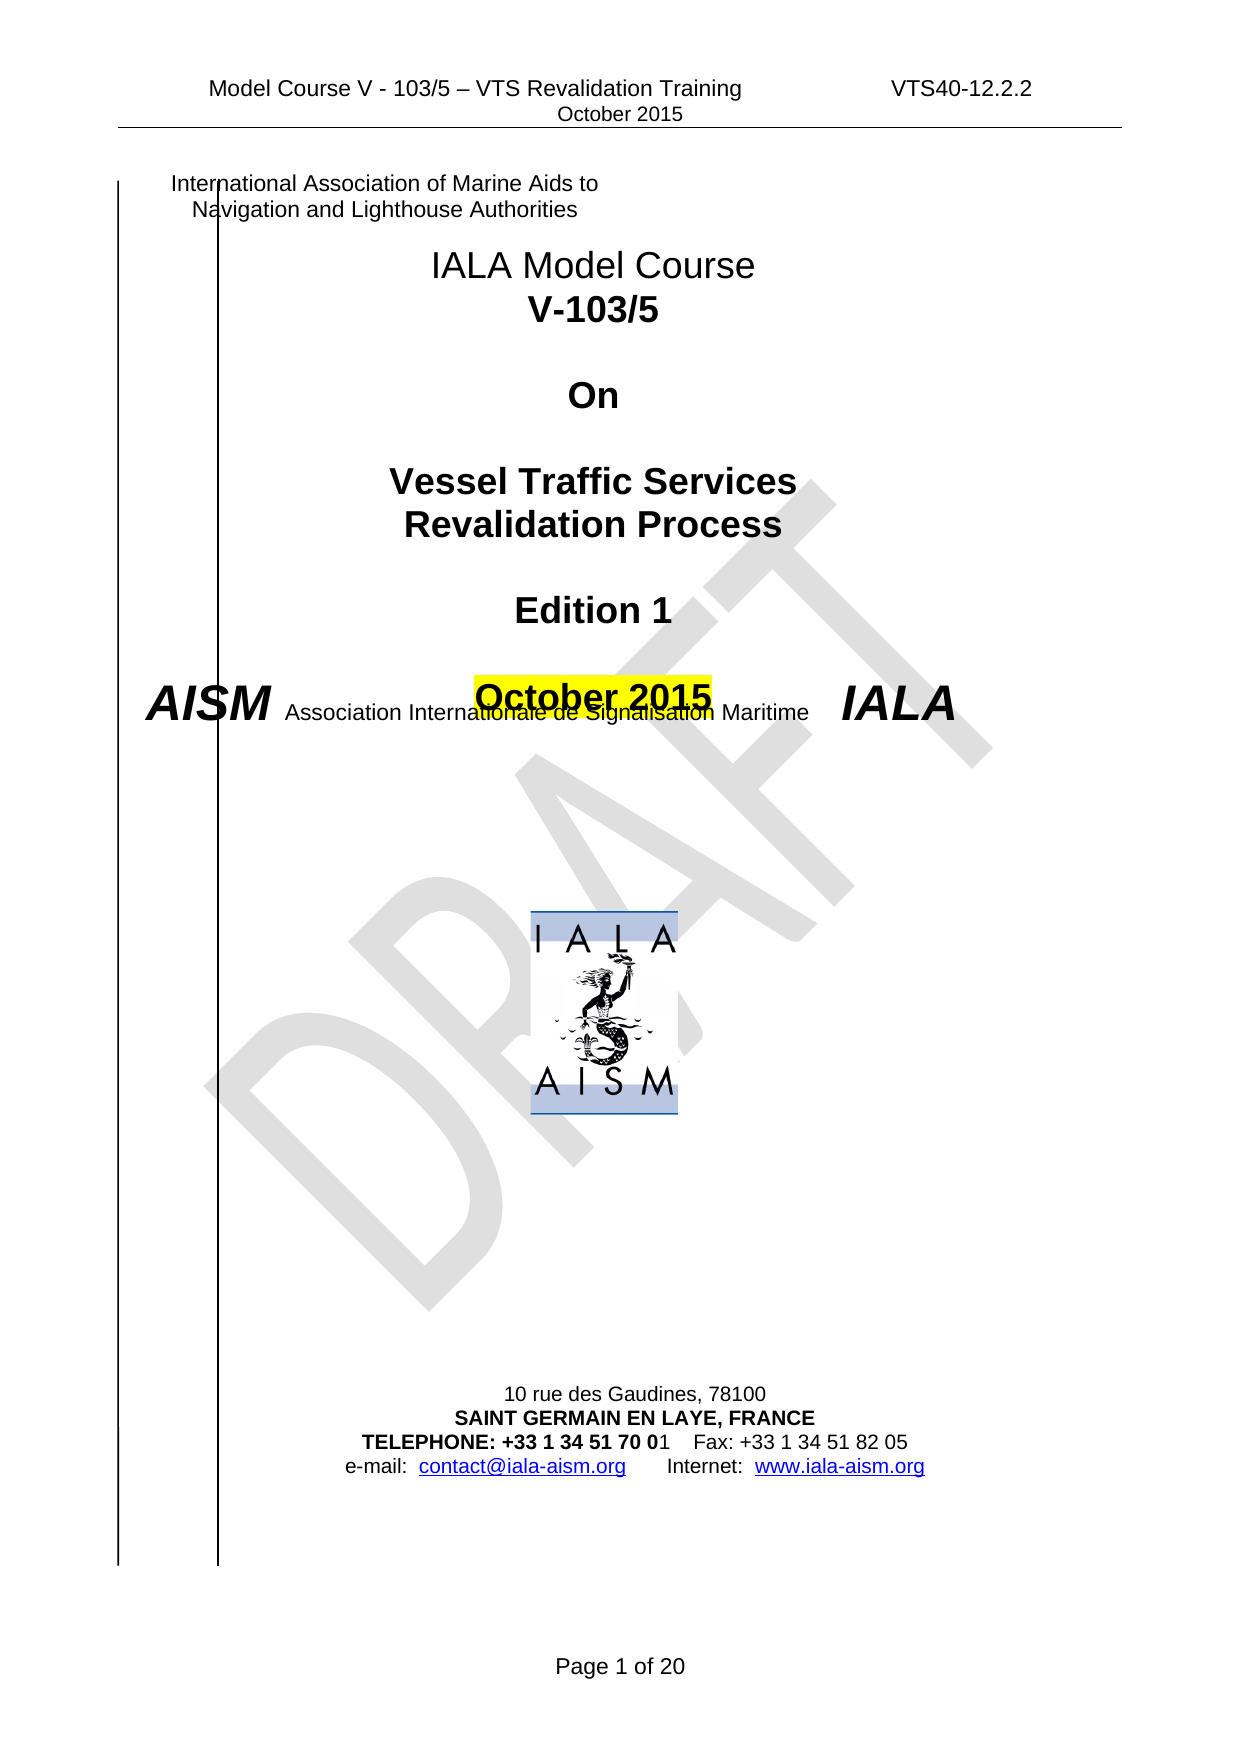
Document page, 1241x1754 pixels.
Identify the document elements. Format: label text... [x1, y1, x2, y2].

title Document Revisions [118, 173, 1122, 212]
picture [530, 911, 678, 1115]
